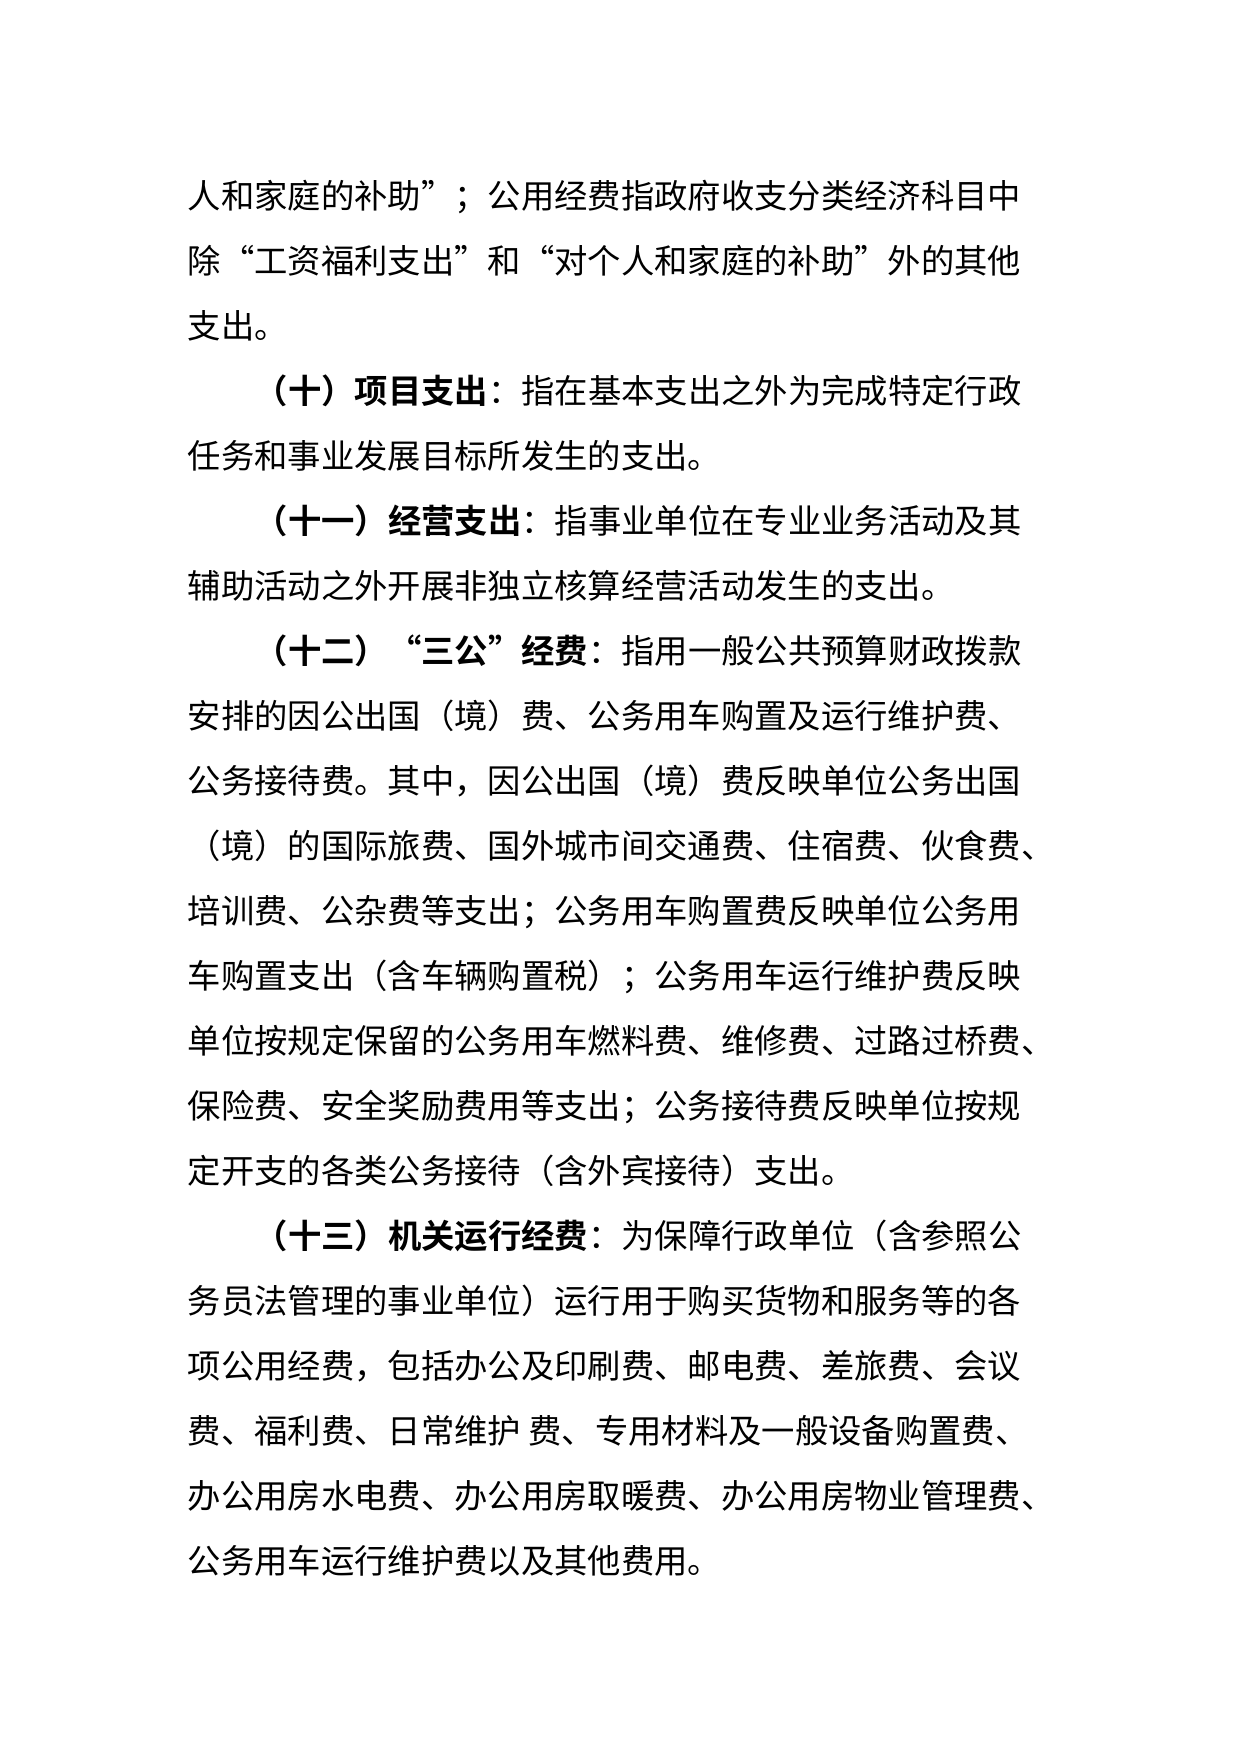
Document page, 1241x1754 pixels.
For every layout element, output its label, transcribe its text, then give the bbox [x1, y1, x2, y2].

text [187, 162, 1053, 357]
text （十）项目支出：指在基本支出之外为完成特定行政任务和事业发展目标所发生的支出。 [187, 357, 1053, 487]
text （十一）经营支出：指事业单位在专业业务活动及其辅助活动之外开展非独立核算经营活动发生的支出。 [187, 487, 1053, 617]
text （十二）“三公”经费：指用一般公共预算财政拨款安排的因公出国（境）费、公务用车购置及运行维护费、公务接待费。其中，因公出国（境）费反映单位公务出国（境）的国际旅费、国外城市间交通费、住宿费、伙食费、培训费、公杂费等支出；公务用车购置费反映单位公务用车购置支出（含车辆购置税）；公务用车运行维护费反映单位按规定保留的公务用车燃料费、维修费、过路过桥费、保险费、安全奖励费用等支出；公务接待费反映单位按规定开支的各类公务接待（含外宾接待）支出。 [187, 617, 1053, 1202]
text （十三）机关运行经费：为保障行政单位（含参照公务员法管理的事业单位）运行用于购买货物和服务等的各项公用经费，包括办公及印刷费、邮电费、差旅费、会议费、福利费、日常维护 费、专用材料及一般设备购置费、办公用房水电费、办公用房取暖费、办公用房物业管理费、公务用车运行维护费以及其他费用。 [187, 1202, 1053, 1592]
